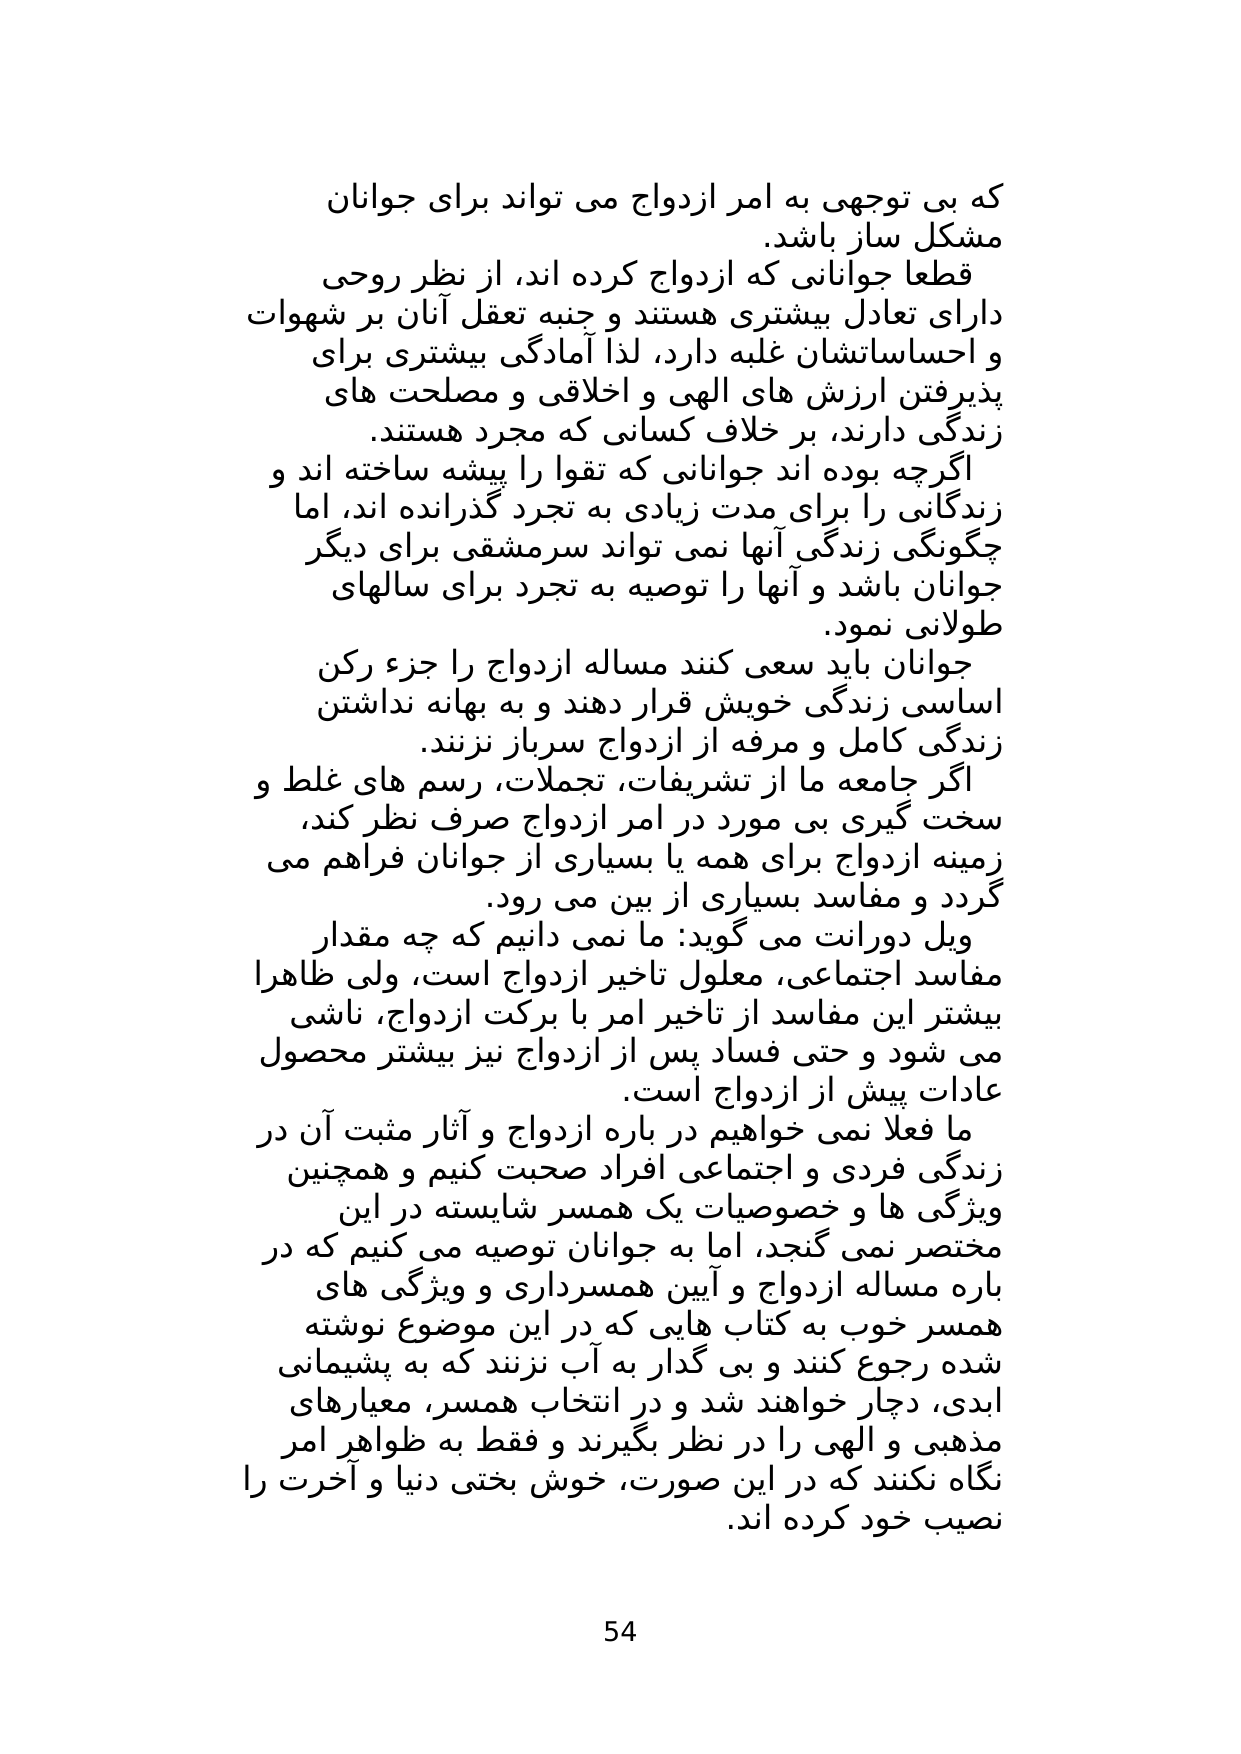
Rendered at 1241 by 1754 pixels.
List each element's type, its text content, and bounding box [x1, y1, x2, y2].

text اگر جامعه ما از تشریفات، تجملات، رسم های غلط و سخت گیری بی مورد در امر ازدواج صرف نظر کند، زمینه ازدواج برای همه یا بسیاری از جوانان فراهم می گردد و مفاسد بسیاری از بین می رود. [236, 760, 1004, 915]
text اگرچه بوده اند جوانانی که تقوا را پیشه ساخته اند و زندگانی را برای مدت زیادی به تجرد گذرانده اند، اما چگونگی زندگی آنها نمی تواند سرمشقی برای دیگر جوانان باشد و آنها را توصیه به تجرد برای سالهای طولانی نمود. [236, 449, 1004, 643]
text ما فعلا نمی خواهیم در باره ازدواج و آثار مثبت آن در زندگی فردی و اجتماعی افراد صحبت کنیم و همچنین ویژگی ها و خصوصیات یک همسر شایسته در این مختصر نمی گنجد، اما به جوانان توصیه می کنیم که در باره مساله ازدواج و آیین همسرداری و ویژگی های همسر خوب به کتاب هایی که در این موضوع نوشته شده رجوع کنند و بی گدار به آب نزنند که به پشیمانی ابدی، دچار خواهند شد و در انتخاب همسر، معیارهای مذهبی و الهی را در نظر بگیرند و فقط به ظواهر امر نگاه نکنند که در این صورت، خوش بختی دنیا و آخرت را نصیب خود کرده اند. [236, 1110, 1004, 1537]
text قطعا جوانانی که ازدواج کرده اند، از نظر روحی دارای تعادل بیشتری هستند و جنبه تعقل آنان بر شهوات و احساساتشان غلبه دارد، لذا آمادگی بیشتری برای پذیرفتن ارزش های الهی و اخلاقی و مصلحت های زندگی دارند، بر خلاف کسانی که مجرد هستند. [236, 255, 1004, 449]
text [236, 177, 1004, 255]
text جوانان باید سعی کنند مساله ازدواج را جزء رکن اساسی زندگی خویش قرار دهند و به بهانه نداشتن زندگی کامل و مرفه از ازدواج سرباز نزنند. [236, 643, 1004, 760]
text ویل دورانت می گوید: ما نمی دانیم که چه مقدار مفاسد اجتماعی، معلول تاخیر ازدواج است، ولی ظاهرا بیشتر این مفاسد از تاخیر امر با برکت ازدواج، ناشی می شود و حتی فساد پس از ازدواج نیز بیشتر محصول عادات پیش از ازدواج است. [236, 915, 1004, 1110]
